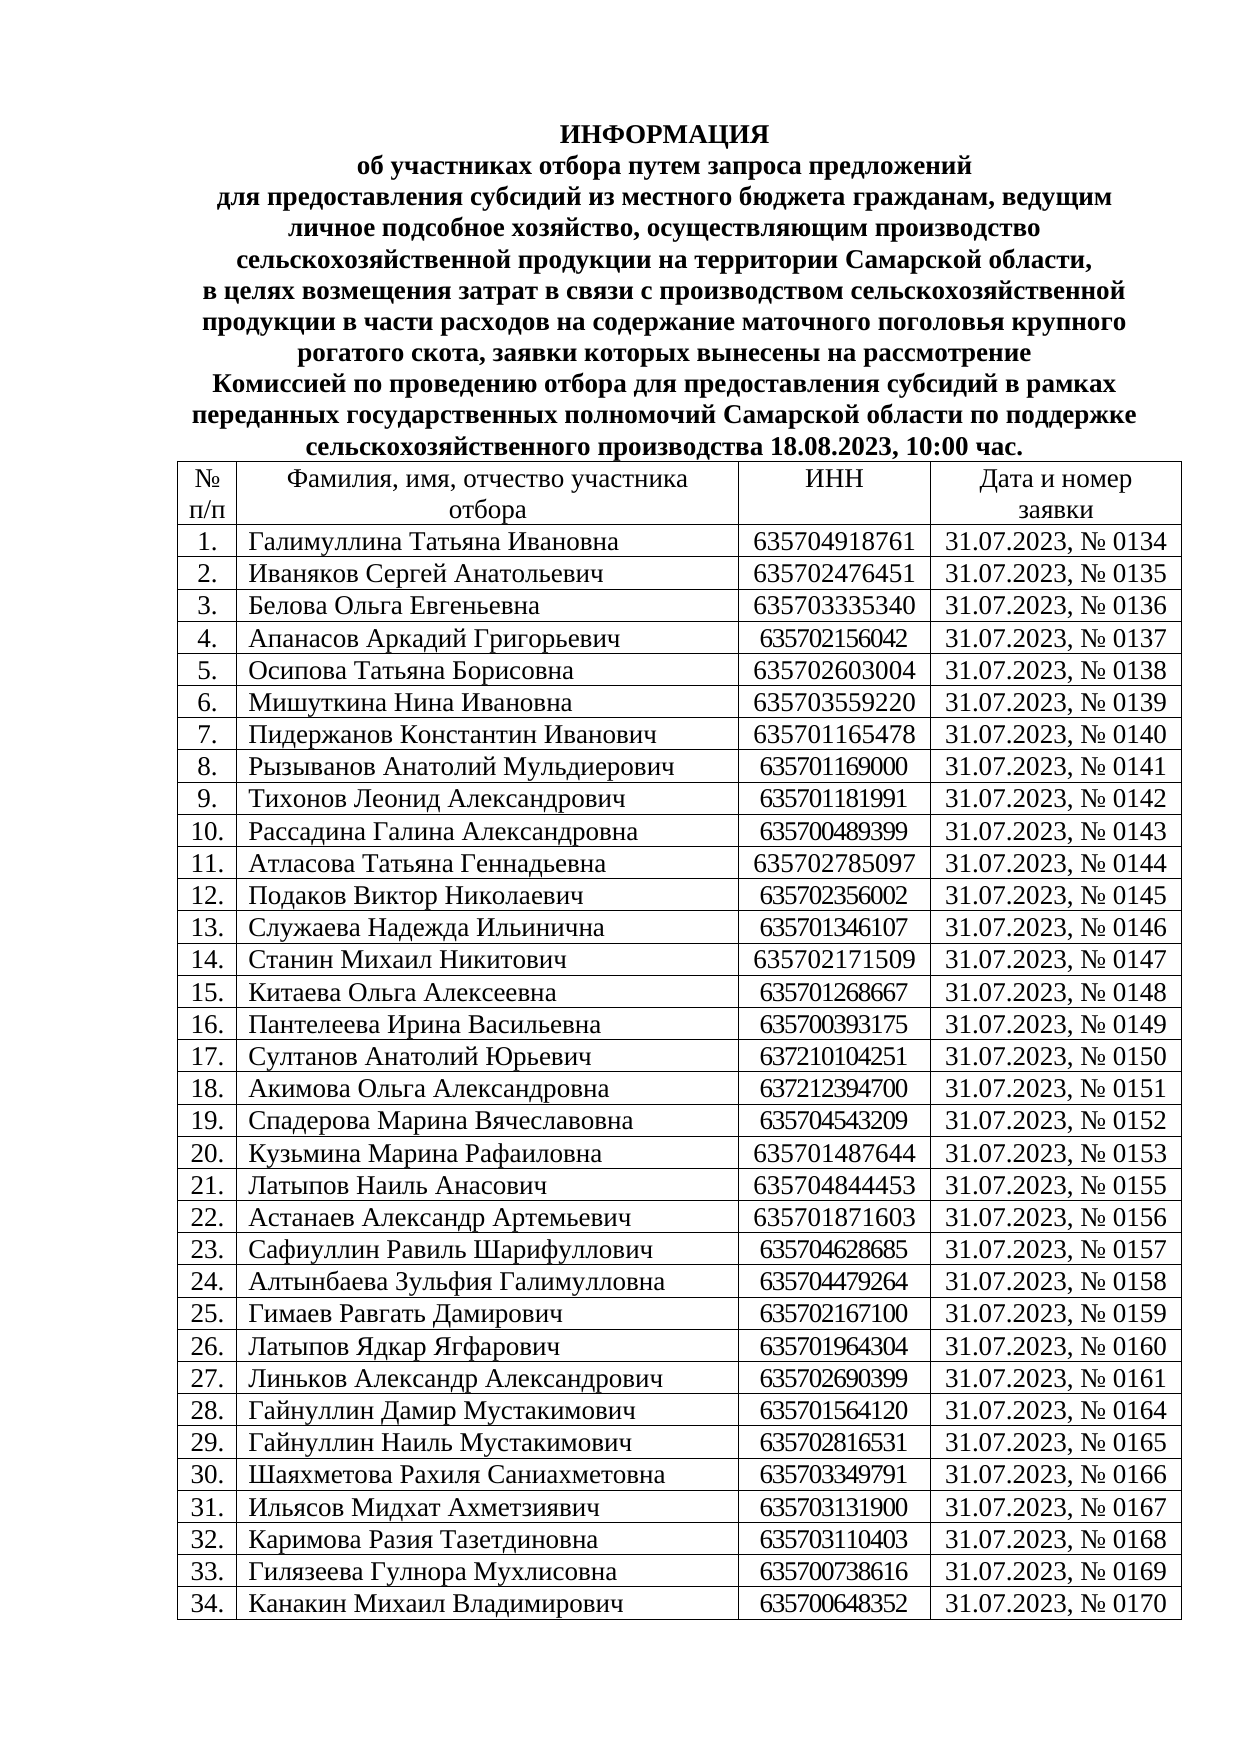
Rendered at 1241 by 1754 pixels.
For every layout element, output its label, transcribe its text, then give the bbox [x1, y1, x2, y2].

table_header ИНН [739, 462, 930, 524]
text об участниках отбора путем запроса предложений [177, 149, 1152, 180]
table_cell 31.07.2023, № 0164 [931, 1394, 1181, 1425]
table_cell Сафиуллин Равиль Шарифуллович [237, 1233, 738, 1264]
table_cell 17. [178, 1040, 236, 1071]
table_cell 635701964304 [739, 1330, 930, 1361]
table_cell Китаева Ольга Алексеевна [237, 976, 738, 1007]
table_cell 31.07.2023, № 0134 [931, 525, 1181, 556]
table_cell Спадерова Марина Вячеславовна [237, 1105, 738, 1136]
table_cell Линьков Александр Александрович [237, 1362, 738, 1393]
table_cell 19. [178, 1105, 236, 1136]
table_cell Шаяхметова Рахиля Саниахметовна [237, 1459, 738, 1490]
table_cell 15. [178, 976, 236, 1007]
table_cell Апанасов Аркадий Григорьевич [237, 622, 738, 653]
table_cell 32. [178, 1523, 236, 1554]
table_cell 637212394700 [739, 1072, 930, 1103]
table_cell 10. [178, 815, 236, 846]
table_cell 27. [178, 1362, 236, 1393]
table_cell 31.07.2023, № 0140 [931, 718, 1181, 749]
table_cell 635704543209 [739, 1105, 930, 1136]
table_cell 31.07.2023, № 0148 [931, 976, 1181, 1007]
table_cell Станин Михаил Никитович [237, 944, 738, 975]
table_cell 635703559220 [739, 686, 930, 717]
table_cell 635701268667 [739, 976, 930, 1007]
table_cell 1. [178, 525, 236, 556]
table_cell 637210104251 [739, 1040, 930, 1071]
table_cell 31.07.2023, № 0143 [931, 815, 1181, 846]
table_cell Иваняков Сергей Анатольевич [237, 557, 738, 588]
table_cell 6. [178, 686, 236, 717]
table_cell Гимаев Равгать Дамирович [237, 1298, 738, 1329]
table_cell 635701564120 [739, 1394, 930, 1425]
table_cell 635703349791 [739, 1459, 930, 1490]
table_cell Латыпов Наиль Анасович [237, 1169, 738, 1200]
table_cell Гилязеева Гулнора Мухлисовна [237, 1555, 738, 1586]
table_cell 635704479264 [739, 1265, 930, 1297]
table_cell 20. [178, 1137, 236, 1168]
table_cell 31.07.2023, № 0167 [931, 1491, 1181, 1522]
table_cell 31.07.2023, № 0144 [931, 847, 1181, 878]
table_cell 31.07.2023, № 0138 [931, 654, 1181, 685]
table_cell 635702603004 [739, 654, 930, 685]
table_cell 11. [178, 847, 236, 878]
table_cell 18. [178, 1072, 236, 1103]
table_cell Ильясов Мидхат Ахметзиявич [237, 1491, 738, 1522]
table_cell 635701169000 [739, 750, 930, 782]
table_cell 31.07.2023, № 0142 [931, 783, 1181, 814]
table_cell 31.07.2023, № 0159 [931, 1298, 1181, 1329]
table_cell Мишуткина Нина Ивановна [237, 686, 738, 717]
table_cell 21. [178, 1169, 236, 1200]
table_cell 635704844453 [739, 1169, 930, 1200]
table_cell 635701181991 [739, 783, 930, 814]
table_cell 5. [178, 654, 236, 685]
table_cell 635702156042 [739, 622, 930, 653]
table_cell 30. [178, 1459, 236, 1490]
table_cell 635701346107 [739, 911, 930, 942]
table_cell Гайнуллин Дамир Мустакимович [237, 1394, 738, 1425]
text для предоставления субсидий из местного бюджета гражданам, ведущим личное подсобное хозяйство, осуществляющим производство сельскохозяйственной продукции на территории Самарской области, [177, 180, 1152, 274]
table_cell 13. [178, 911, 236, 942]
table_cell 31.07.2023, № 0147 [931, 944, 1181, 975]
table_cell 31.07.2023, № 0146 [931, 911, 1181, 942]
table_cell 635703335340 [739, 590, 930, 621]
table_cell 31.07.2023, № 0157 [931, 1233, 1181, 1264]
table_cell 635704628685 [739, 1233, 930, 1264]
table_cell Тихонов Леонид Александрович [237, 783, 738, 814]
table_cell 31.07.2023, № 0160 [931, 1330, 1181, 1361]
table_cell 7. [178, 718, 236, 749]
table_cell 635702356002 [739, 879, 930, 910]
table_cell Галимуллина Татьяна Ивановна [237, 525, 738, 556]
table_cell Атласова Татьяна Геннадьевна [237, 847, 738, 878]
table_cell 31.07.2023, № 0150 [931, 1040, 1181, 1071]
table_cell 28. [178, 1394, 236, 1425]
table_cell 635703131900 [739, 1491, 930, 1522]
table_header Дата и номер заявки [931, 462, 1181, 524]
table_cell 31.07.2023, № 0170 [931, 1587, 1181, 1618]
table_cell 33. [178, 1555, 236, 1586]
table_cell 635700738616 [739, 1555, 930, 1586]
table_cell 635702476451 [739, 557, 930, 588]
table_cell 34. [178, 1587, 236, 1618]
table_cell 22. [178, 1201, 236, 1232]
table_cell 12. [178, 879, 236, 910]
text ИНФОРМАЦИЯ [177, 118, 1152, 149]
table_cell 31.07.2023, № 0168 [931, 1523, 1181, 1554]
table_cell 9. [178, 783, 236, 814]
table_cell 635703110403 [739, 1523, 930, 1554]
table_cell 31.07.2023, № 0165 [931, 1426, 1181, 1457]
table_cell Каримова Разия Тазетдиновна [237, 1523, 738, 1554]
text Комиссией по проведению отбора для предоставления субсидий в рамках переданных государственных полномочий Самарской области по поддержке сельскохозяйственного производства 18.08.2023, 10:00 час. [177, 367, 1152, 461]
table_cell 31.07.2023, № 0137 [931, 622, 1181, 653]
table_cell 635702167100 [739, 1298, 930, 1329]
table_header Фамилия, имя, отчество участника отбора [237, 462, 738, 524]
table_cell 26. [178, 1330, 236, 1361]
table_cell 31.07.2023, № 0151 [931, 1072, 1181, 1103]
table_cell 635701871603 [739, 1201, 930, 1232]
table_cell 635700648352 [739, 1587, 930, 1618]
table_cell 2. [178, 557, 236, 588]
table_cell Белова Ольга Евгеньевна [237, 590, 738, 621]
text в целях возмещения затрат в связи с производством сельскохозяйственной продукции в части расходов на содержание маточного поголовья крупного рогатого скота, заявки которых вынесены на рассмотрение [177, 274, 1152, 367]
table_header № п/п [178, 462, 236, 524]
table_cell 14. [178, 944, 236, 975]
table_cell Рызыванов Анатолий Мульдиерович [237, 750, 738, 782]
table_cell 635700393175 [739, 1008, 930, 1039]
table_cell 31.07.2023, № 0139 [931, 686, 1181, 717]
table_cell 31.07.2023, № 0158 [931, 1265, 1181, 1297]
table_cell 16. [178, 1008, 236, 1039]
table_cell Пидержанов Константин Иванович [237, 718, 738, 749]
table_cell 25. [178, 1298, 236, 1329]
table_cell 635701165478 [739, 718, 930, 749]
table_cell 31.07.2023, № 0149 [931, 1008, 1181, 1039]
table_cell 3. [178, 590, 236, 621]
table_cell 4. [178, 622, 236, 653]
table_cell 31.07.2023, № 0135 [931, 557, 1181, 588]
table_cell Алтынбаева Зульфия Галимулловна [237, 1265, 738, 1297]
table_cell 635702785097 [739, 847, 930, 878]
table_cell 31.07.2023, № 0153 [931, 1137, 1181, 1168]
table_cell Кузьмина Марина Рафаиловна [237, 1137, 738, 1168]
table_cell 8. [178, 750, 236, 782]
table_cell 635700489399 [739, 815, 930, 846]
table_cell Пантелеева Ирина Васильевна [237, 1008, 738, 1039]
table_cell Канакин Михаил Владимирович [237, 1587, 738, 1618]
table_cell Осипова Татьяна Борисовна [237, 654, 738, 685]
table_cell Подаков Виктор Николаевич [237, 879, 738, 910]
table_cell 31.07.2023, № 0136 [931, 590, 1181, 621]
table_cell 24. [178, 1265, 236, 1297]
table_cell 31.07.2023, № 0141 [931, 750, 1181, 782]
table_cell 31.07.2023, № 0166 [931, 1459, 1181, 1490]
table_cell Рассадина Галина Александровна [237, 815, 738, 846]
table_cell 31.07.2023, № 0152 [931, 1105, 1181, 1136]
table_cell 635701487644 [739, 1137, 930, 1168]
table_cell Астанаев Александр Артемьевич [237, 1201, 738, 1232]
table_cell Служаева Надежда Ильинична [237, 911, 738, 942]
table_cell 31.07.2023, № 0161 [931, 1362, 1181, 1393]
table_cell 635702816531 [739, 1426, 930, 1457]
table_cell 31.07.2023, № 0156 [931, 1201, 1181, 1232]
table_cell Акимова Ольга Александровна [237, 1072, 738, 1103]
table_cell 23. [178, 1233, 236, 1264]
table_cell 31.07.2023, № 0169 [931, 1555, 1181, 1586]
table_cell 635704918761 [739, 525, 930, 556]
table_cell 31.07.2023, № 0145 [931, 879, 1181, 910]
table_cell 31. [178, 1491, 236, 1522]
table_cell Латыпов Ядкар Ягфарович [237, 1330, 738, 1361]
table_cell 29. [178, 1426, 236, 1457]
table_cell Гайнуллин Наиль Мустакимович [237, 1426, 738, 1457]
table_cell 635702171509 [739, 944, 930, 975]
table_cell 31.07.2023, № 0155 [931, 1169, 1181, 1200]
table_cell Султанов Анатолий Юрьевич [237, 1040, 738, 1071]
table_cell 635702690399 [739, 1362, 930, 1393]
